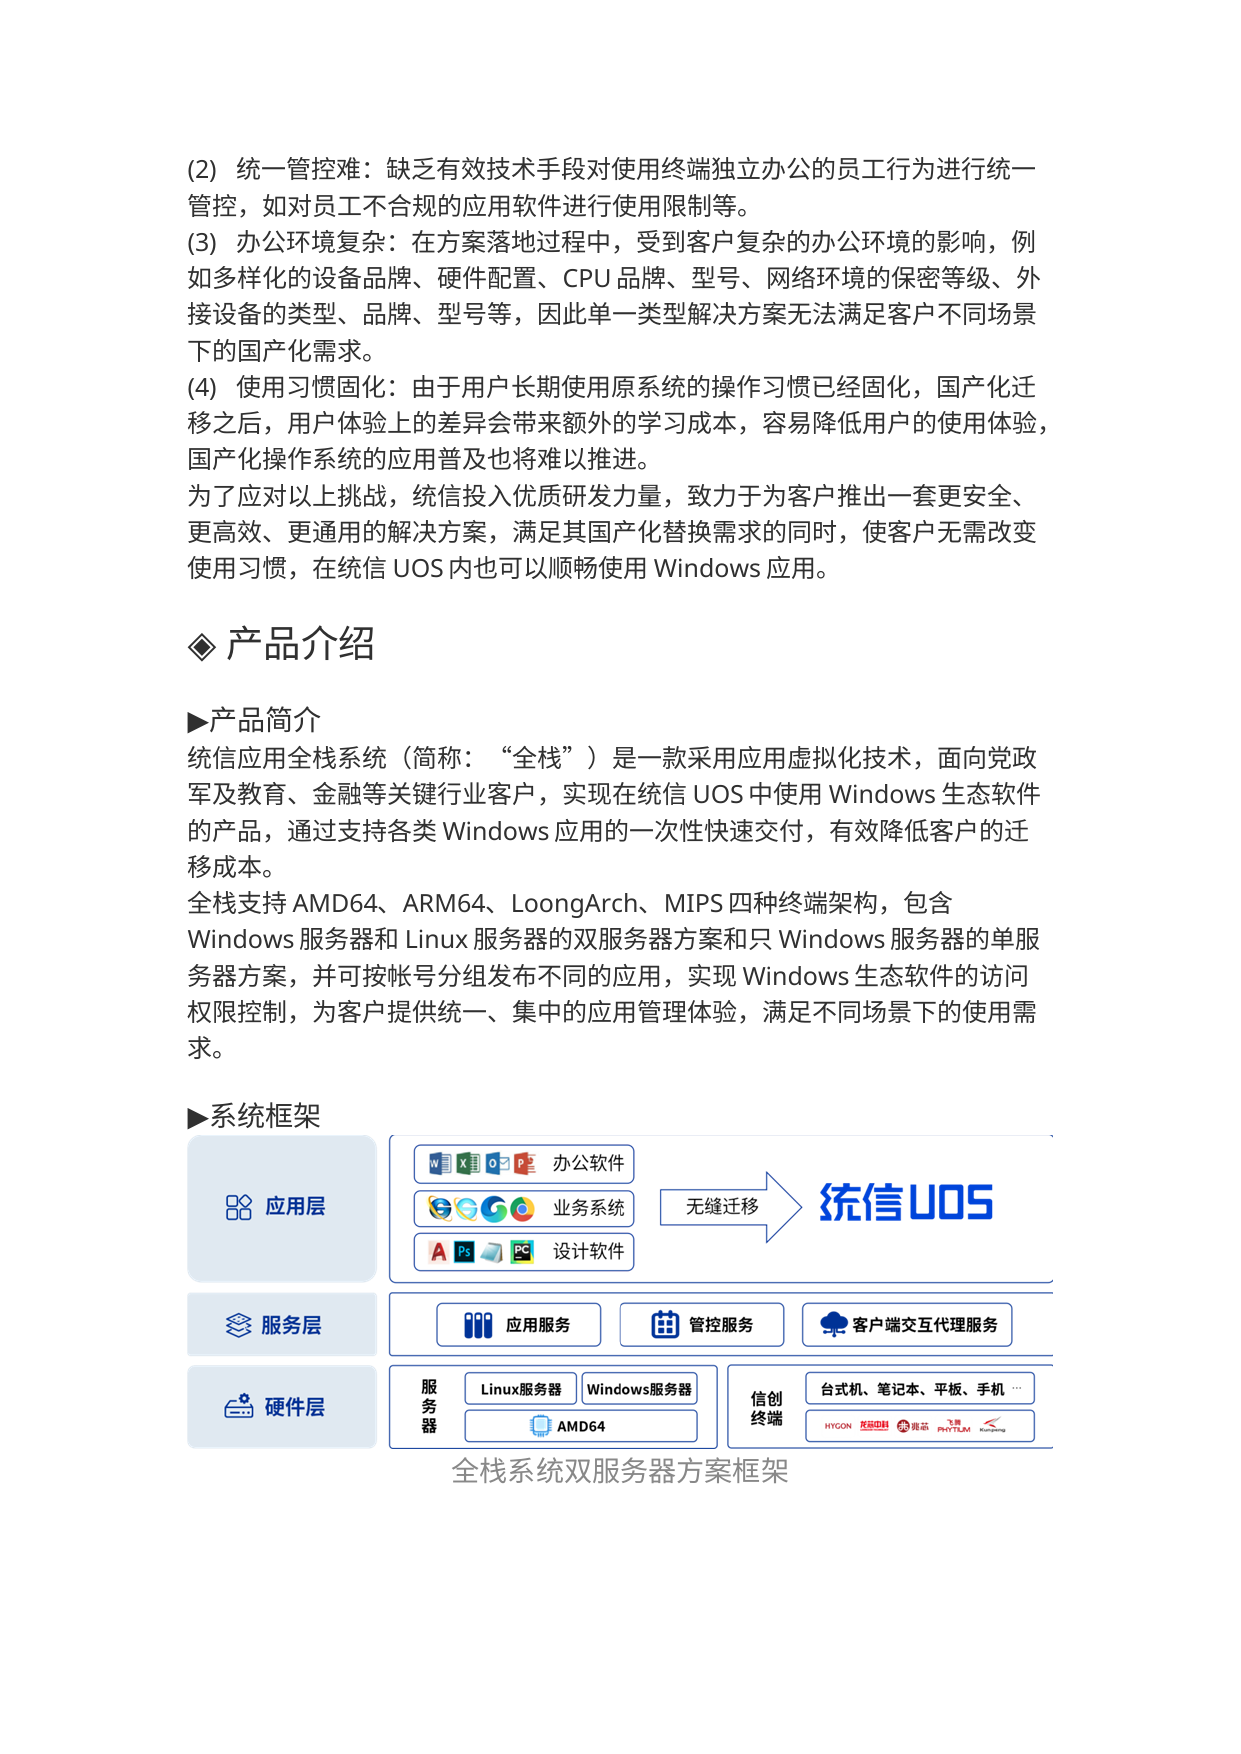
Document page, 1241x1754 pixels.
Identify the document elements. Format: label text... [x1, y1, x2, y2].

text (2) 统一管控难：缺乏有效技术手段对使用终端独立办公的员工行为进行统一管控，如对员工不合规的应用软件进行使用限制等。 [187, 150, 1053, 222]
text ◈ 产品介绍 [187, 614, 1053, 669]
picture [187, 1135, 1053, 1449]
text ▶系统框架 [187, 1094, 1053, 1135]
text 全栈系统双服务器方案框架 [187, 1449, 1053, 1490]
text 统信应用全栈系统（简称：“全栈”）是一款采用应用虚拟化技术，面向党政军及教育、金融等关键行业客户，实现在统信UOS中使用Windows生态软件的产品，通过支持各类Windows应用的一次性快速交付，有效降低客户的迁移成本。 [187, 739, 1053, 884]
text (3) 办公环境复杂：在方案落地过程中，受到客户复杂的办公环境的影响，例如多样化的设备品牌、硬件配置、CPU品牌、型号、网络环境的保密等级、外接设备的类型、品牌、型号等，因此单一类型解决方案无法满足客户不同场景下的国产化需求。 [187, 222, 1053, 367]
text ▶产品简介 [187, 698, 1053, 739]
text (4) 使用习惯固化：由于用户长期使用原系统的操作习惯已经固化，国产化迁移之后，用户体验上的差异会带来额外的学习成本，容易降低用户的使用体验，国产化操作系统的应用普及也将难以推进。 [187, 367, 1053, 476]
text 全栈支持AMD64、ARM64、LoongArch、MIPS四种终端架构，包含Windows服务器和Linux服务器的双服务器方案和只Windows服务器的单服务器方案，并可按帐号分组发布不同的应用，实现Windows生态软件的访问权限控制，为客户提供统一、集中的应用管理体验，满足不同场景下的使用需求。 [187, 884, 1053, 1065]
text 为了应对以上挑战，统信投入优质研发力量，致力于为客户推出一套更安全、更高效、更通用的解决方案，满足其国产化替换需求的同时，使客户无需改变使用习惯，在统信UOS内也可以顺畅使用Windows应用。 [187, 476, 1053, 585]
